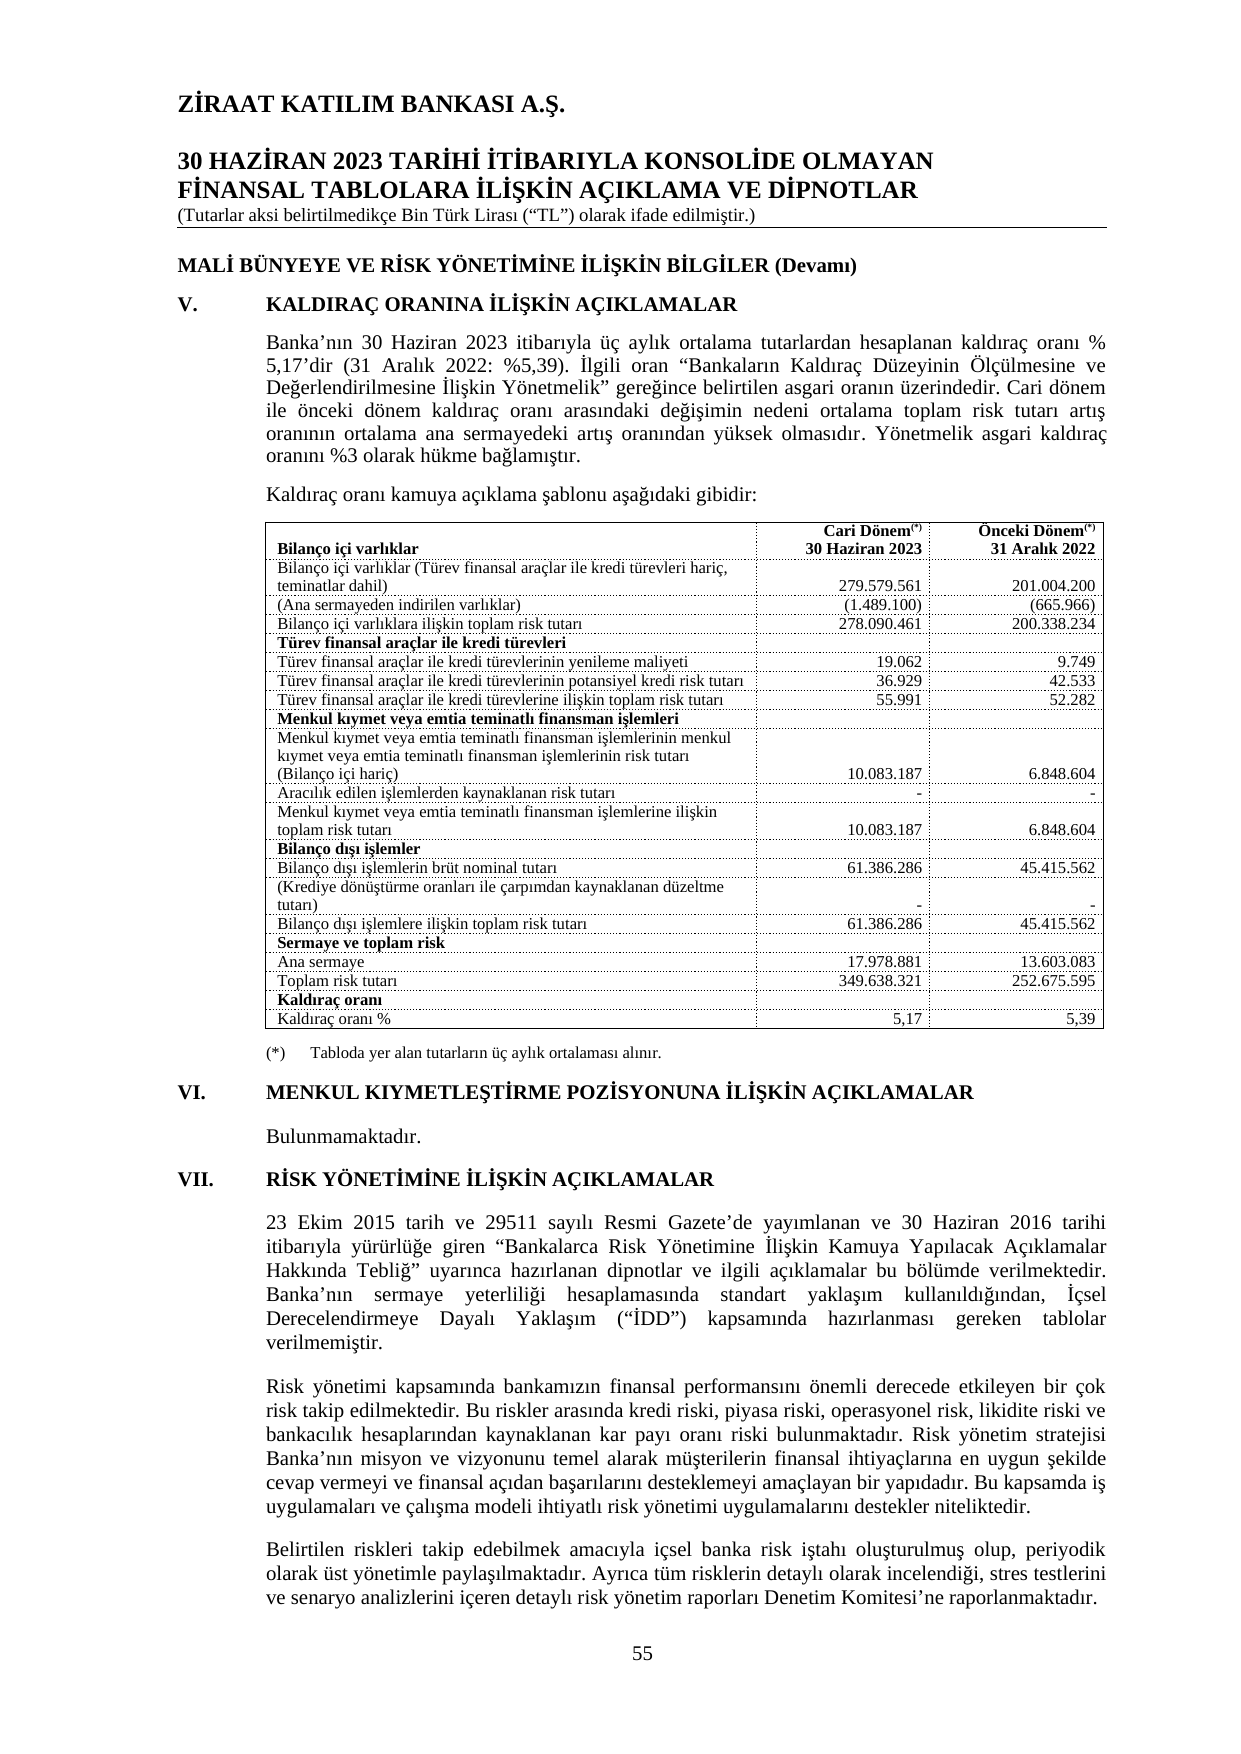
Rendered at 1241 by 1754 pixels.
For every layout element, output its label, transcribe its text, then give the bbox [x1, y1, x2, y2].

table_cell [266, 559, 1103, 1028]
text 23 Ekim 2015 tarih ve 29511 sayılı Resmi Gazete’de yayımlanan ve 30 Haziran 2016 tarihi itibarıyla yürürlüğe giren “Bankalarca Risk Yönetimine İlişkin Kamuya Yapılacak Açıklamalar Hakkında Tebliğ” uyarınca hazırlanan dipnotlar ve ilgili açıklamalar bu bölümde verilmektedir. Banka’nın sermaye yeterliliği hesaplamasında standart yaklaşım kullanıldığından, İçsel Derecelendirmeye Dayalı Yaklaşım (“İDD”) kapsamında hazırlanması gereken tablolar verilmemiştir. [266, 1210, 1107, 1354]
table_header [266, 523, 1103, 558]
text Bulunmamaktadır. [266, 1123, 1107, 1148]
text Banka’nın 30 Haziran 2023 itibarıyla üç aylık ortalama tutarlardan hesaplanan kaldıraç oranı % 5,17’dir (31 Aralık 2022: %5,39). İlgili oran “Bankaların Kaldıraç Düzeyinin Ölçülmesine ve Değerlendirilmesine İlişkin Yönetmelik” gereğince belirtilen asgari oranın üzerindedir. Cari dönem ile önceki dönem kaldıraç oranı arasındaki değişimin nedeni ortalama toplam risk tutarı artış oranının ortalama ana sermayedeki artış oranından yüksek olmasıdır. Yönetmelik asgari kaldıraç oranını %3 olarak hükme bağlamıştır. [266, 331, 1107, 467]
text V. KALDIRAÇ ORANINA İLİŞKİN AÇIKLAMALAR [177, 293, 1107, 316]
text Belirtilen riskleri takip edebilmek amacıyla içsel banka risk iştahı oluşturulmuş olup, periyodik olarak üst yönetimle paylaşılmaktadır. Ayrıca tüm risklerin detaylı olarak incelendiği, stres testlerini ve senaryo analizlerini içeren detaylı risk yönetim raporları Denetim Komitesi’ne raporlanmaktadır. [266, 1537, 1107, 1609]
text VII. RİSK YÖNETİMİNE İLİŞKİN AÇIKLAMALAR [177, 1167, 1107, 1191]
text Risk yönetimi kapsamında bankamızın finansal performansını önemli derecede etkileyen bir çok risk takip edilmektedir. Bu riskler arasında kredi riski, piyasa riski, operasyonel risk, likidite riski ve bankacılık hesaplarından kaynaklanan kar payı oranı riski bulunmaktadır. Risk yönetim stratejisi Banka’nın misyon ve vizyonunu temel alarak müşterilerin finansal ihtiyaçlarına en uygun şekilde cevap vermeyi ve finansal açıdan başarılarını desteklemeyi amaçlayan bir yapıdadır. Bu kapsamda iş uygulamaları ve çalışma modeli ihtiyatlı risk yönetimi uygulamalarını destekler niteliktedir. [266, 1373, 1107, 1518]
text VI. MENKUL KIYMETLEŞTİRME POZİSYONUNA İLİŞKİN AÇIKLAMALAR [177, 1080, 1107, 1104]
text Kaldıraç oranı kamuya açıklama şablonu aşağıdaki gibidir: [266, 483, 1107, 506]
text MALİ BÜNYEYE VE RİSK YÖNETİMİNE İLİŞKİN BİLGİLER (Devamı) [177, 255, 1107, 277]
text (*) Tabloda yer alan tutarların üç aylık ortalaması alınır. [266, 1044, 1107, 1062]
